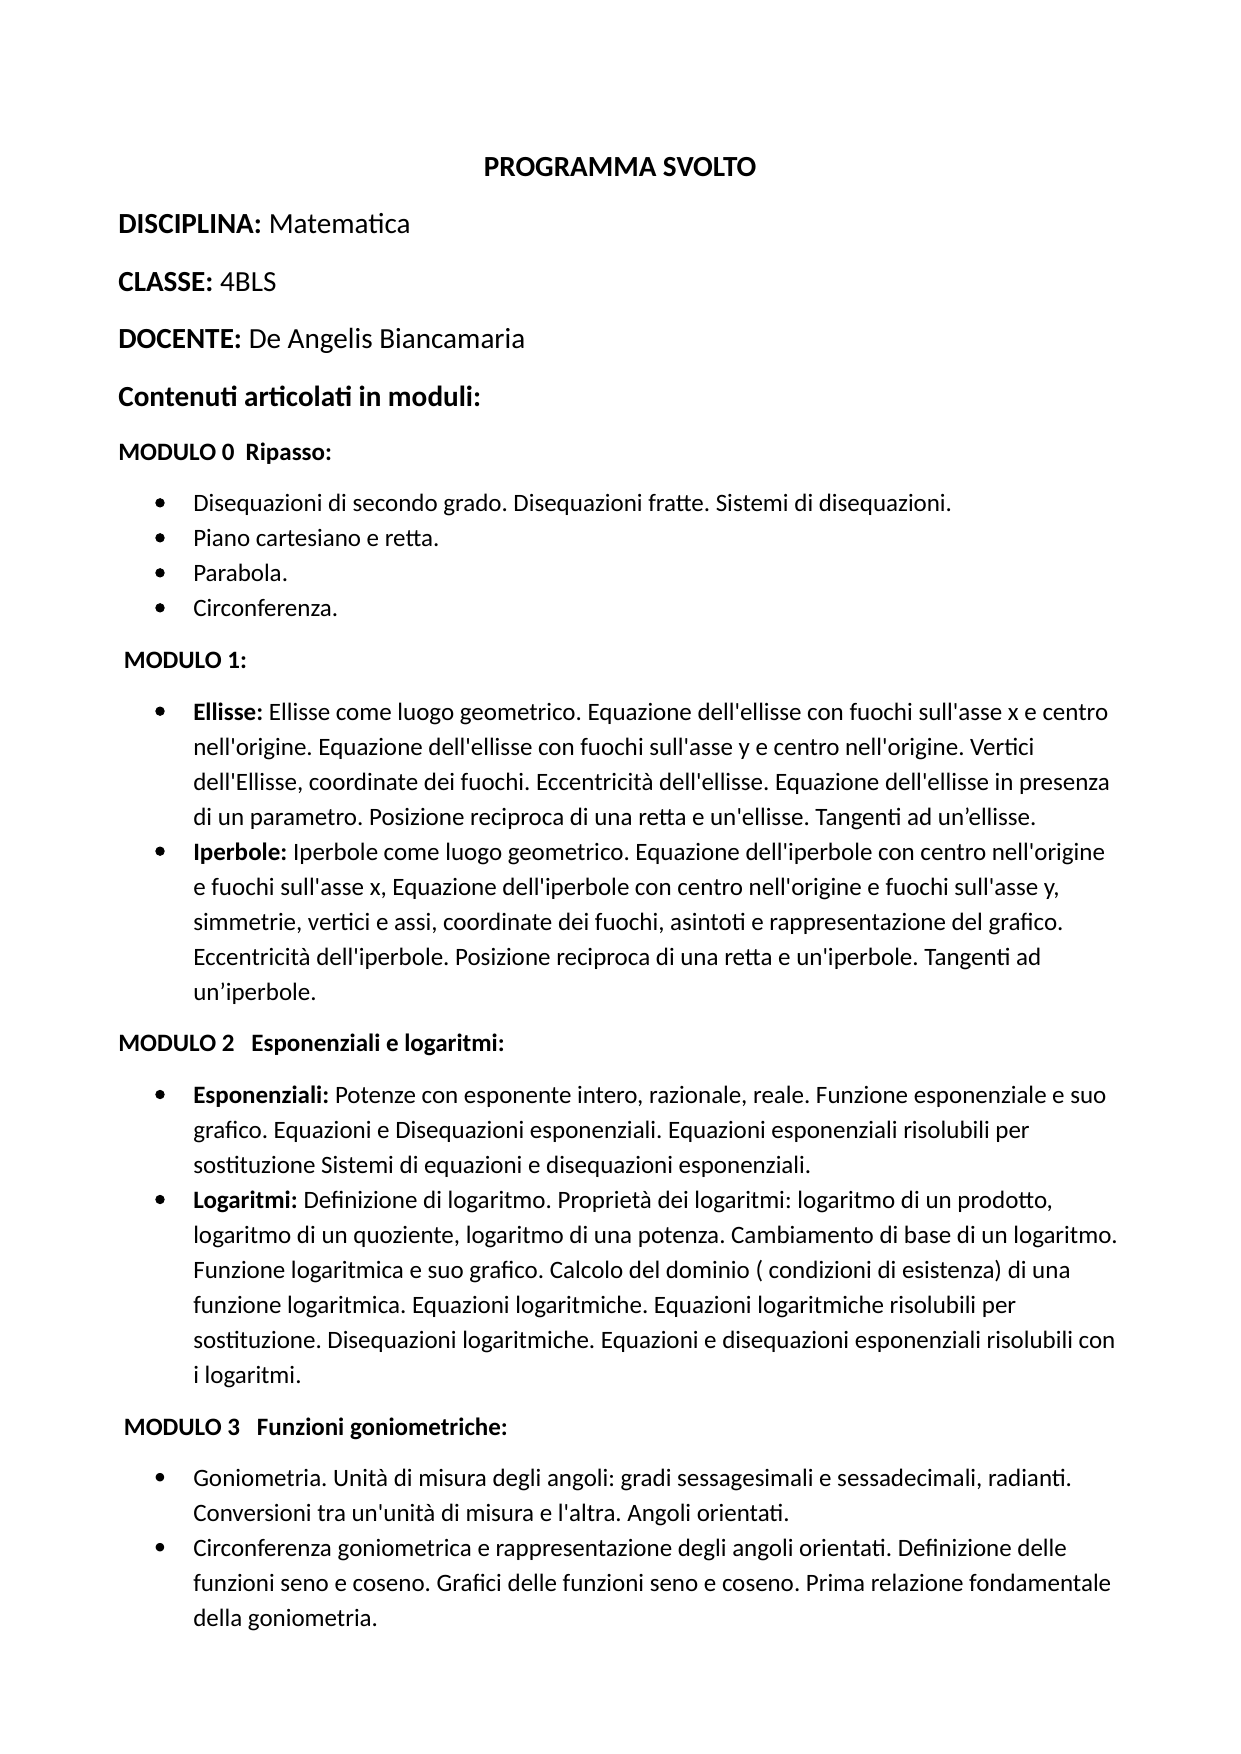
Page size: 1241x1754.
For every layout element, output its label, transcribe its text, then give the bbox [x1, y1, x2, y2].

text MODULO 3 Funzioni goniometriche: [118, 1411, 1122, 1441]
text DISCIPLINA: Matematica [118, 205, 1122, 241]
list Logaritmi: Definizione di logaritmo. Proprietà dei logaritmi: logaritmo di un prodotto, logaritmo di un quoziente, logaritmo di una potenza. Cambiamento di base di un logaritmo. Funzione logaritmica e suo grafico. Calcolo del dominio ( condizioni di esistenza) di una funzione logaritmica. Equazioni logaritmiche. Equazioni logaritmiche risolubili per sostituzione. Disequazioni logaritmiche. Equazioni e disequazioni esponenziali risolubili con i logaritmi. [156, 1184, 1122, 1389]
list Parabola. [156, 557, 1122, 588]
text MODULO 1: [118, 644, 1122, 674]
list Piano cartesiano e retta. [156, 522, 1122, 553]
list Iperbole: Iperbole come luogo geometrico. Equazione dell'iperbole con centro nell'origine e fuochi sull'asse x, Equazione dell'iperbole con centro nell'origine e fuochi sull'asse y, simmetrie, vertici e assi, coordinate dei fuochi, asintoti e rappresentazione del grafico. Eccentricità dell'iperbole. Posizione reciproca di una retta e un'iperbole. Tangenti ad un’iperbole. [156, 836, 1122, 1006]
list Circonferenza. [156, 592, 1122, 623]
list Circonferenza goniometrica e rappresentazione degli angoli orientati. Definizione delle funzioni seno e coseno. Grafici delle funzioni seno e coseno. Prima relazione fondamentale della goniometria. [156, 1532, 1122, 1633]
text CLASSE: 4BLS [118, 263, 1122, 298]
text MODULO 2 Esponenziali e logaritmi: [118, 1027, 1122, 1058]
text MODULO 0 Ripasso: [118, 436, 1122, 466]
list Disequazioni di secondo grado. Disequazioni fratte. Sistemi di disequazioni. [156, 487, 1122, 518]
text PROGRAMMA SVOLTO [118, 148, 1122, 183]
list Esponenziali: Potenze con esponente intero, razionale, reale. Funzione esponenziale e suo grafico. Equazioni e Disequazioni esponenziali. Equazioni esponenziali risolubili per sostituzione Sistemi di equazioni e disequazioni esponenziali. [156, 1079, 1122, 1179]
list Goniometria. Unità di misura degli angoli: gradi sessagesimali e sessadecimali, radianti. Conversioni tra un'unità di misura e l'altra. Angoli orientati. [156, 1462, 1122, 1528]
text Contenuti articolati in moduli: [118, 378, 1122, 414]
list Ellisse: Ellisse come luogo geometrico. Equazione dell'ellisse con fuochi sull'asse x e centro nell'origine. Equazione dell'ellisse con fuochi sull'asse y e centro nell'origine. Vertici dell'Ellisse, coordinate dei fuochi. Eccentricità dell'ellisse. Equazione dell'ellisse in presenza di un parametro. Posizione reciproca di una retta e un'ellisse. Tangenti ad un’ellisse. [156, 696, 1122, 831]
text DOCENTE: De Angelis Biancamaria [118, 320, 1122, 356]
